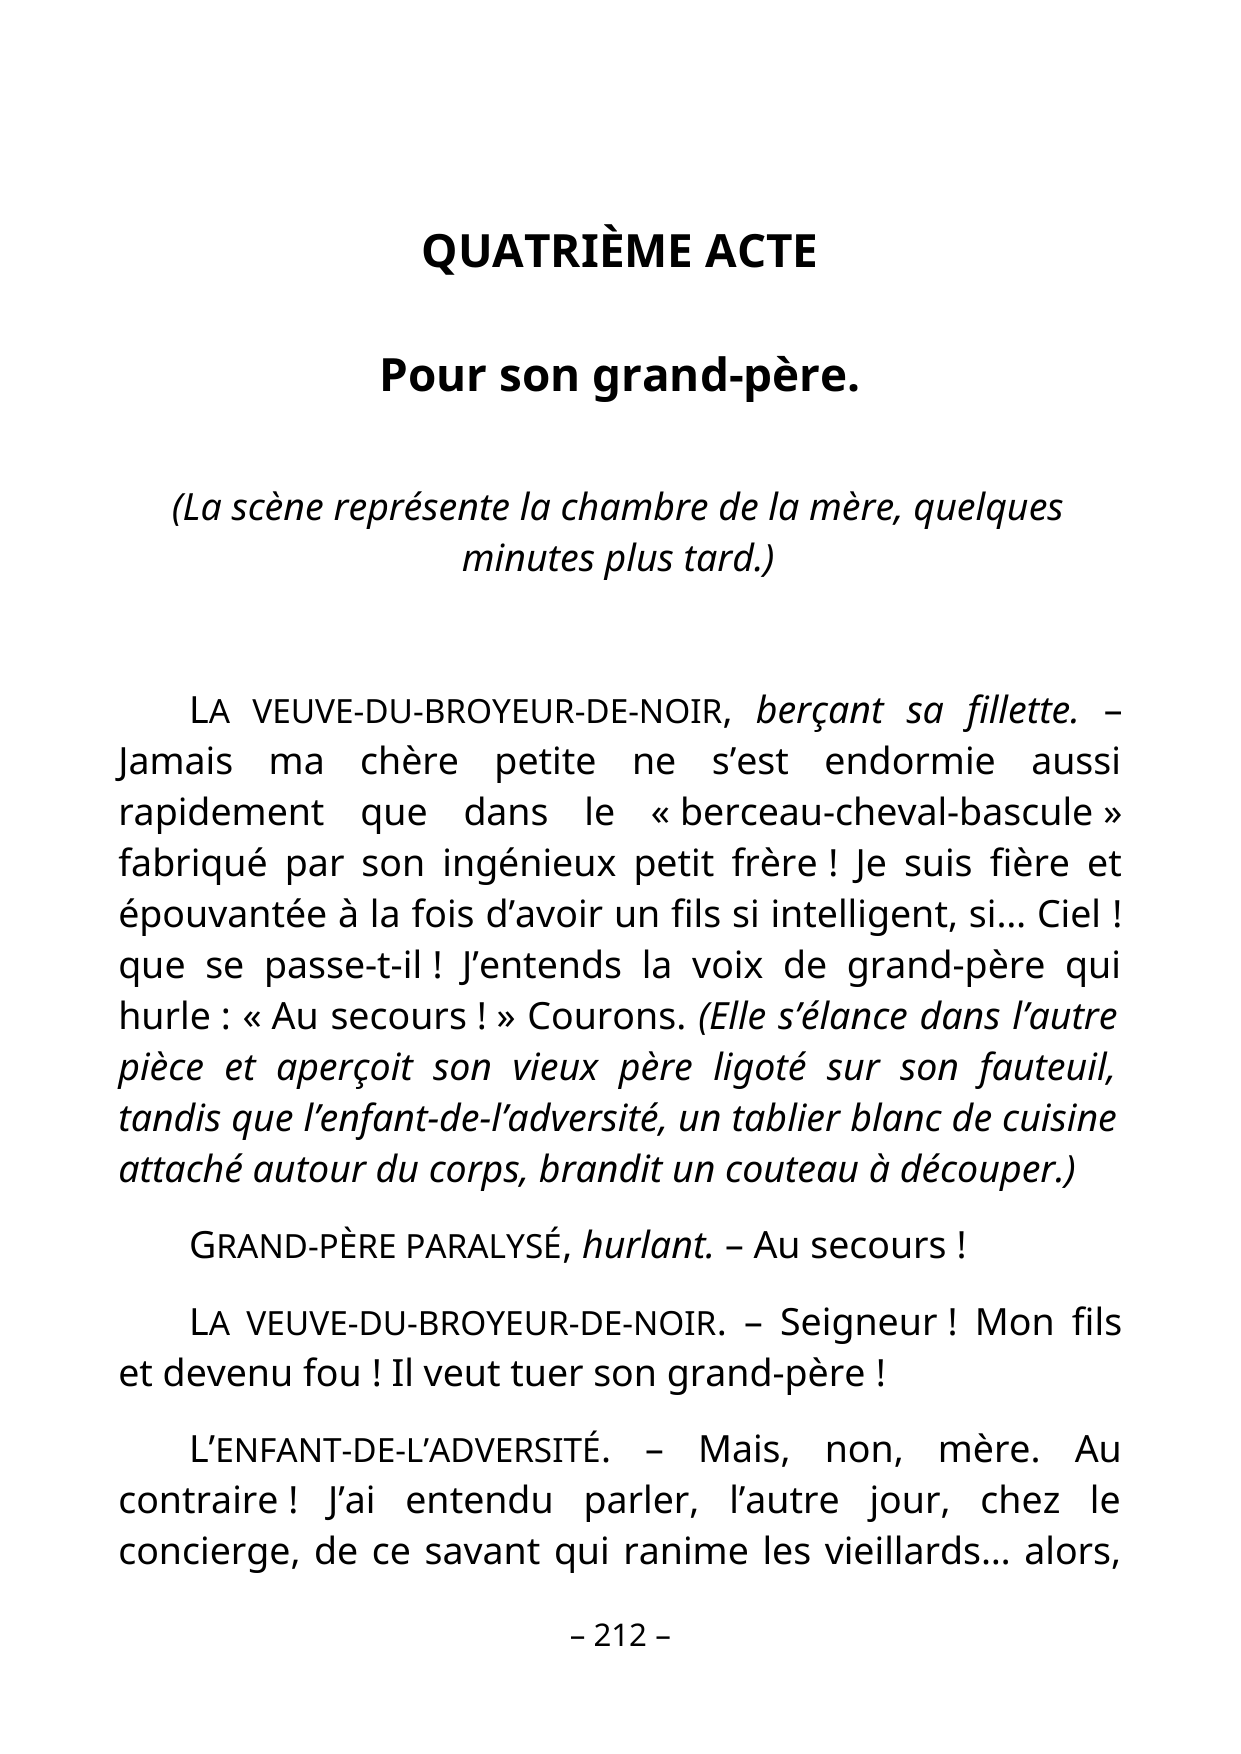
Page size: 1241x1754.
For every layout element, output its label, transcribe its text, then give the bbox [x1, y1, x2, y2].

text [118, 1422, 1122, 1575]
subtitle QUATRIÈME ACTE Pour son grand-père. [118, 218, 1122, 405]
text LA VEUVE-DU-BROYEUR-DE-NOIR, berçant sa fillette. – Jamais ma chère petite ne s’est endormie aussi rapidement que dans le « berceau-cheval-bascule » fabriqué par son ingénieux petit frère ! Je suis fière et épouvantée à la fois d’avoir un fils si intelligent, si… Ciel ! que se passe-t-il ! J’entends la voix de grand-père qui hurle : « Au secours ! » Courons. (Elle s’élance dans l’autre pièce et aperçoit son vieux père ligoté sur son fauteuil, tandis que l’enfant-de-l’adversité, un tablier blanc de cuisine attaché autour du corps, brandit un couteau à découper.) [118, 683, 1122, 1194]
text GRAND-PÈRE PARALYSÉ, hurlant. – Au secours ! [118, 1219, 1122, 1270]
text (La scène représente la chambre de la mère, quelques minutes plus tard.) [118, 480, 1122, 582]
text LA VEUVE-DU-BROYEUR-DE-NOIR. – Seigneur ! Mon fils et devenu fou ! Il veut tuer son grand-père ! [118, 1295, 1122, 1397]
